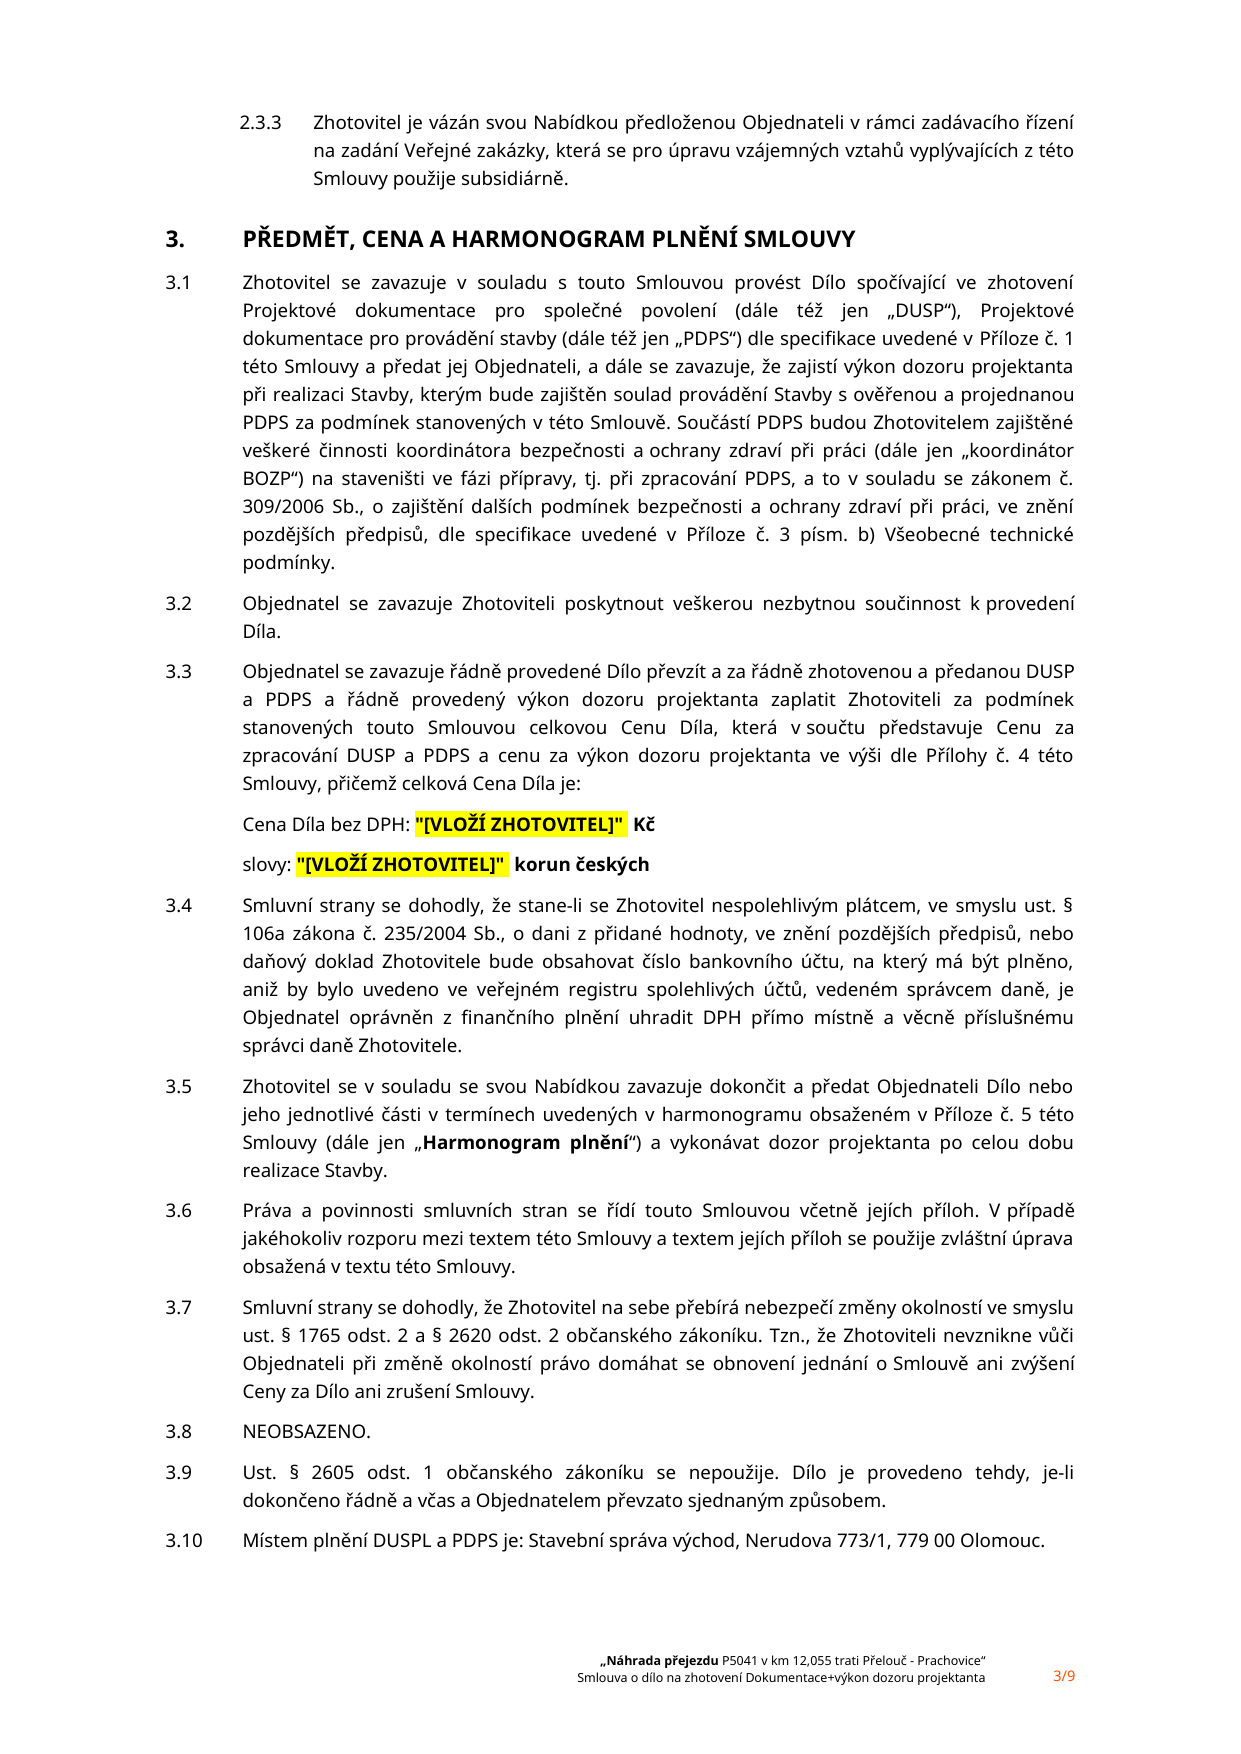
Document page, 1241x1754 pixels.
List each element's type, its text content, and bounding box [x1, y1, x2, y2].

text slovy: korun českých [242, 852, 296, 877]
list Zhotovitel je vázán svou Nabídkou předloženou Objednateli v rámci zadávacího řízení na zadání Veřejné zakázky, která se pro úpravu vzájemných vztahů vyplývajících z této Smlouvy použije subsidiárně. [239, 109, 1075, 191]
text Smluvní strany se dohodly, že Zhotovitel na sebe přebírá nebezpečí změny okolností ve smyslu ust. § 1765 odst. 2 a § 2620 odst. 2 občanského zákoníku. Tzn., že Zhotoviteli nevznikne vůči Objednateli při změně okolností právo domáhat se obnovení jednání o Smlouvě ani zvýšení Ceny za Dílo ani zrušení Smlouvy. [165, 1294, 1075, 1404]
text Objednatel se zavazuje řádně provedené Dílo převzít a za řádně zhotovenou a předanou DUSP a PDPS a řádně provedený výkon dozoru projektanta zaplatit Zhotoviteli za podmínek stanovených touto Smlouvou celkovou Cenu Díla, která v součtu představuje Cenu za zpracování DUSP a PDPS a cenu za výkon dozoru projektanta ve výši dle Přílohy č. 4 této Smlouvy, přičemž celková Cena Díla je: [165, 659, 1075, 796]
text Cena Díla bez DPH: Kč [242, 811, 415, 837]
text slovy: korun českých [509, 852, 1075, 877]
text Zhotovitel se zavazuje v souladu s touto Smlouvou provést Dílo spočívající ve zhotovení Projektové dokumentace pro společné povolení (dále též jen „DUSP“), Projektové dokumentace pro provádění stavby (dále též jen „PDPS“) dle specifikace uvedené v Příloze č. 1 této Smlouvy a předat jej Objednateli, a dále se zavazuje, že zajistí výkon dozoru projektanta při realizaci Stavby, kterým bude zajištěn soulad provádění Stavby s ověřenou a projednanou PDPS za podmínek stanovených v této Smlouvě. Součástí PDPS budou Zhotovitelem zajištěné veškeré činnosti koordinátora bezpečnosti a ochrany zdraví při práci (dále jen „koordinátor BOZP“) na staveništi ve fázi přípravy, tj. při zpracování PDPS, a to v souladu se zákonem č. 309/2006 Sb., o zajištění dalších podmínek bezpečnosti a ochrany zdraví při práci, ve znění pozdějších předpisů, dle specifikace uvedené v Příloze č. 3 písm. b) Všeobecné technické podmínky. [165, 269, 1075, 575]
text Ust. § 2605 odst. 1 občanského zákoníku se nepoužije. Dílo je provedeno tehdy, je-li dokončeno řádně a včas a Objednatelem převzato sjednaným způsobem. [165, 1459, 1075, 1513]
text PŘEDMĚT, CENA A HARMONOGRAM PLNĚNÍ SMLOUVY [165, 222, 1075, 254]
text Cena Díla bez DPH: Kč [628, 811, 1075, 837]
text Zhotovitel se v souladu se svou Nabídkou zavazuje dokončit a předat Objednateli Dílo nebo jeho jednotlivé části v termínech uvedených v harmonogramu obsaženém v Příloze č. 5 této Smlouvy (dále jen „Harmonogram plnění“) a vykonávat dozor projektanta po celou dobu realizace Stavby. [165, 1073, 1075, 1182]
text NEOBSAZENO. [165, 1419, 1075, 1444]
text Práva a povinnosti smluvních stran se řídí touto Smlouvou včetně jejích příloh. V případě jakéhokoliv rozporu mezi textem této Smlouvy a textem jejích příloh se použije zvláštní úprava obsažená v textu této Smlouvy. [165, 1197, 1075, 1279]
text Místem plnění DUSPL a PDPS je: Stavební správa východ, Nerudova 773/1, 779 00 Olomouc. [165, 1528, 1075, 1553]
text Objednatel se zavazuje Zhotoviteli poskytnout veškerou nezbytnou součinnost k provedení Díla. [165, 590, 1075, 644]
text Smluvní strany se dohodly, že stane-li se Zhotovitel nespolehlivým plátcem, ve smyslu ust. § 106a zákona č. 235/2004 Sb., o dani z přidané hodnoty, ve znění pozdějších předpisů, nebo daňový doklad Zhotovitele bude obsahovat číslo bankovního účtu, na který má být plněno, aniž by bylo uvedeno ve veřejném registru spolehlivých účtů, vedeném správcem daně, je Objednatel oprávněn z finančního plnění uhradit DPH přímo místně a věcně příslušnému správci daně Zhotovitele. [165, 892, 1075, 1058]
